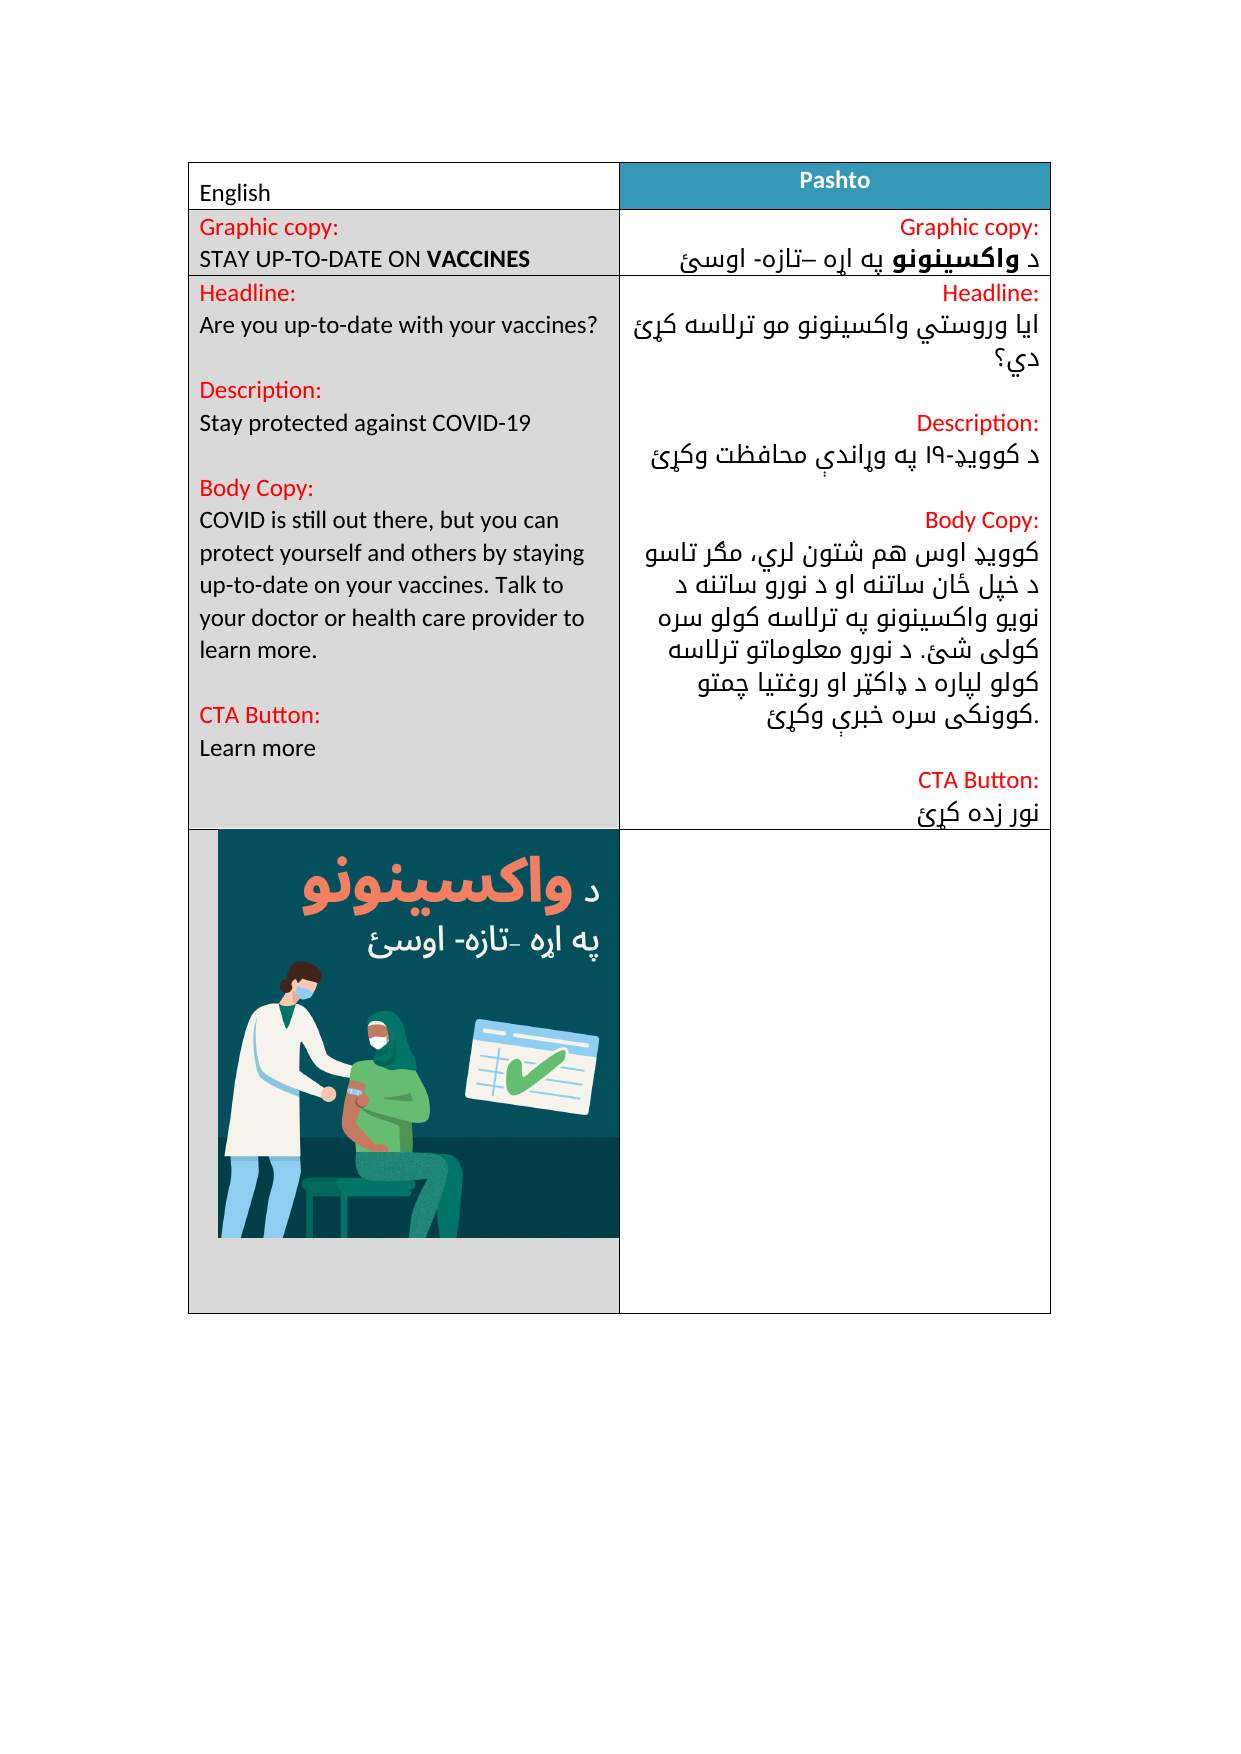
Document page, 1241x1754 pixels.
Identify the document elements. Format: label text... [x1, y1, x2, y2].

table_cell Headline: ایا وروستي واکسینونو مو ترلاسه کړئ دي؟ Description: د کوویډ-۱۹ په وړاندې محافظت وکړئ Body Copy: کوویډ اوس هم شتون لري، مګر تاسو د خپل ځان ساتنه او د نورو ساتنه د نویو واکسینونو په ترلاسه کولو سره کولی شئ. د نورو معلوماتو ترلاسه کولو لپاره د ډاکټر او روغتیا چمتو کوونکی سره خبرې وکړئ. CTA Button: نور زده کړئ [620, 276, 1050, 828]
table_cell Graphic copy: د واکسینونو په اړه –تازه- اوسئ [620, 210, 1050, 275]
table_cell Headline: Are you up-to-date with your vaccines? Description: Stay protected against COVID-19 Body Copy: COVID is still out there, but you can protect yourself and others by staying up-to-date on your vaccines. Talk to your doctor or health care provider to learn more. CTA Button: Learn more [189, 276, 619, 828]
table_cell Graphic copy: STAY UP-TO-DATE ON VACCINES [189, 210, 619, 275]
table_cell [620, 830, 1050, 1313]
table_cell [189, 830, 619, 1313]
table_header Pashto [620, 163, 1050, 209]
table_header English [189, 163, 619, 209]
